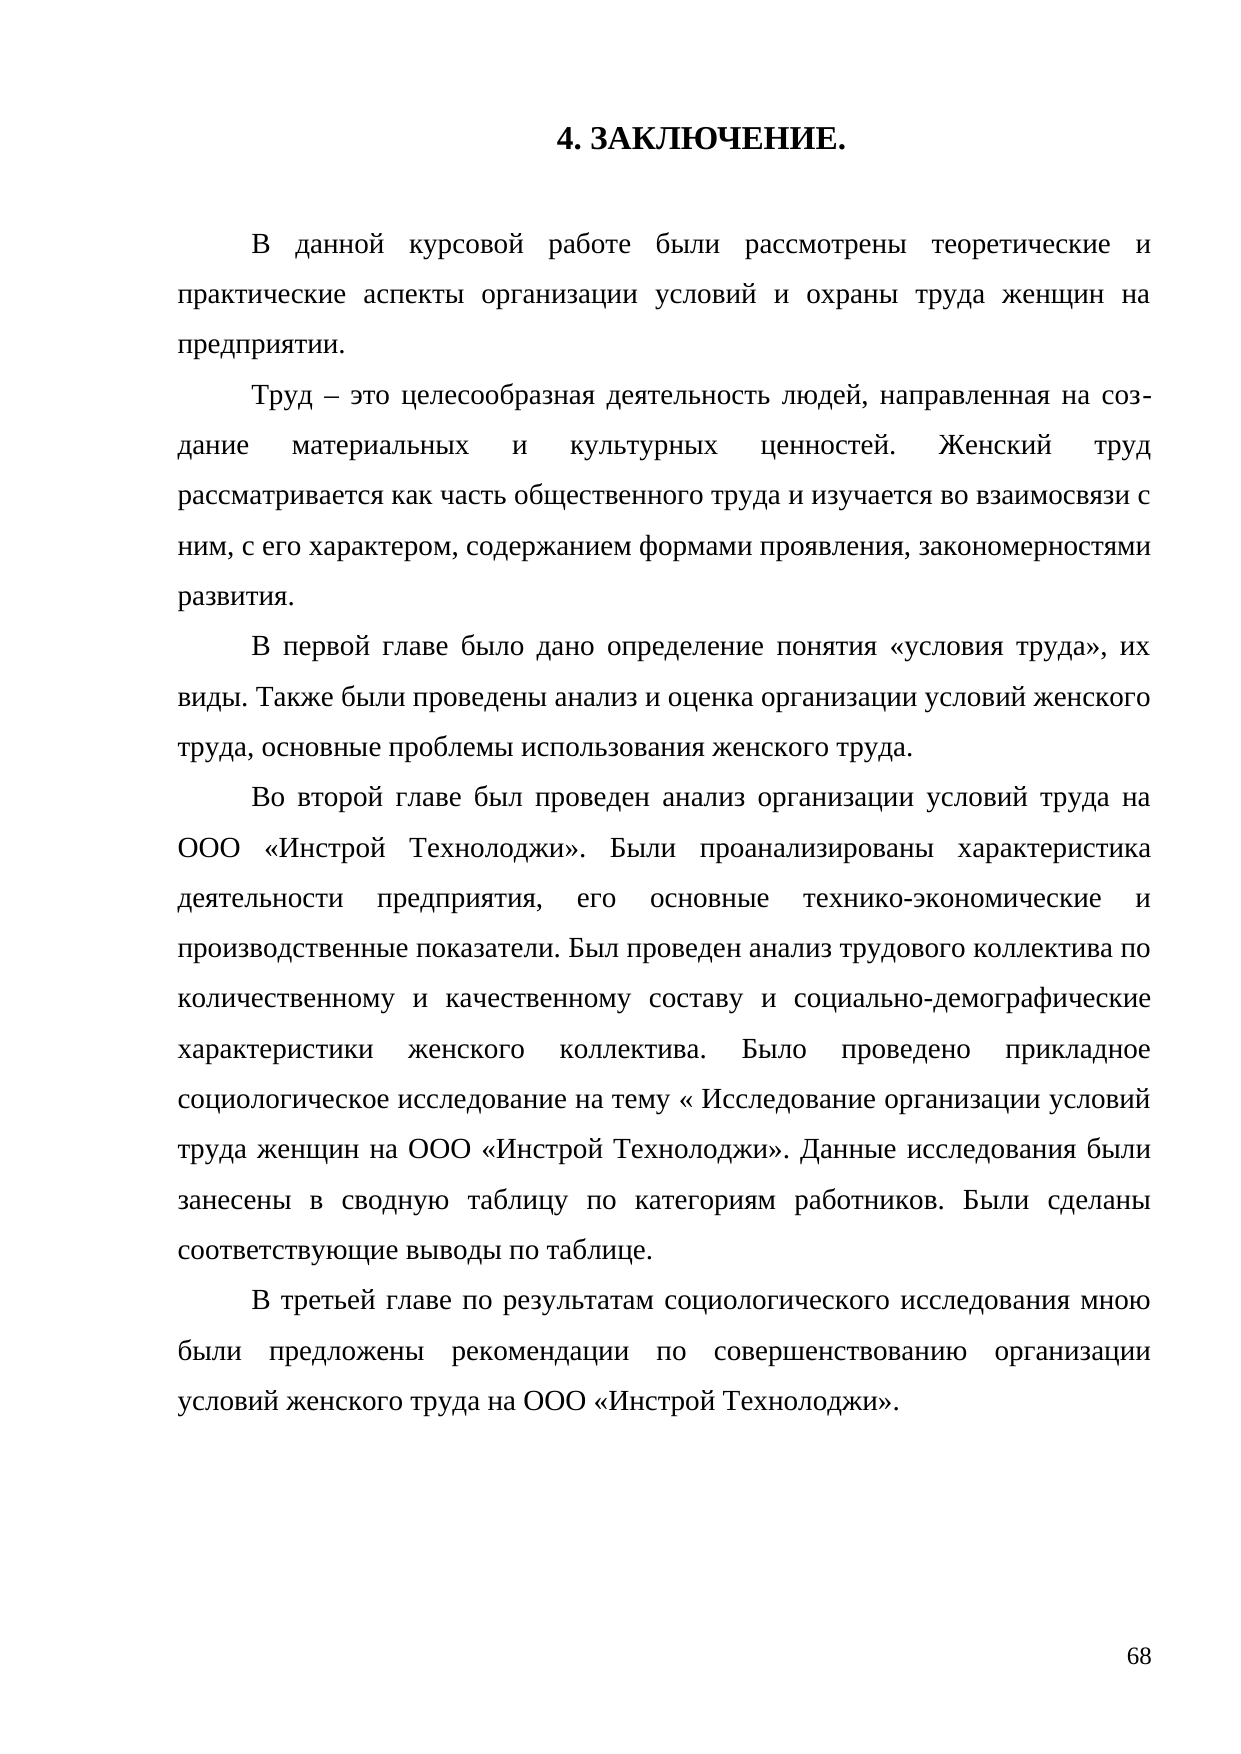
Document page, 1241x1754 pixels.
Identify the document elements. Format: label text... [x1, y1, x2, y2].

text В первой главе было дано определение понятия «условия труда», их виды. Также были проведены анализ и оценка организации условий женского труда, основные проблемы использования женского труда. [177, 628, 1152, 763]
text Труд – это целесообразная деятельность людей, направленная на создание материальных и культурных ценностей. Женский труд рассматривается как часть общественного труда и изучается во взаимосвязи с ним, с его характером, содержанием формами проявления, закономерностями развития. [177, 377, 1152, 612]
subtitle 4. ЗАКЛЮЧЕНИЕ. [177, 118, 1152, 156]
text В данной курсовой работе были рассмотрены теоретические и практические аспекты организации условий и охраны труда женщин на предприятии. [177, 226, 1152, 360]
text В третьей главе по результатам социологического исследования мною были предложены рекомендации по совершенствованию организации условий женского труда на ООО «Инстрой Технолоджи». [177, 1282, 1152, 1417]
text Во второй главе был проведен анализ организации условий труда на ООО «Инстрой Технолоджи». Были проанализированы характеристика деятельности предприятия, его основные технико-экономические и производственные показатели. Был проведен анализ трудового коллектива по количественному и качественному составу и социально-демографические характеристики женского коллектива. Было проведено прикладное социологическое исследование на тему « Исследование организации условий труда женщин на ООО «Инстрой Технолоджи». Данные исследования были занесены в сводную таблицу по категориям работников. Были сделаны соответствующие выводы по таблице. [177, 779, 1152, 1266]
